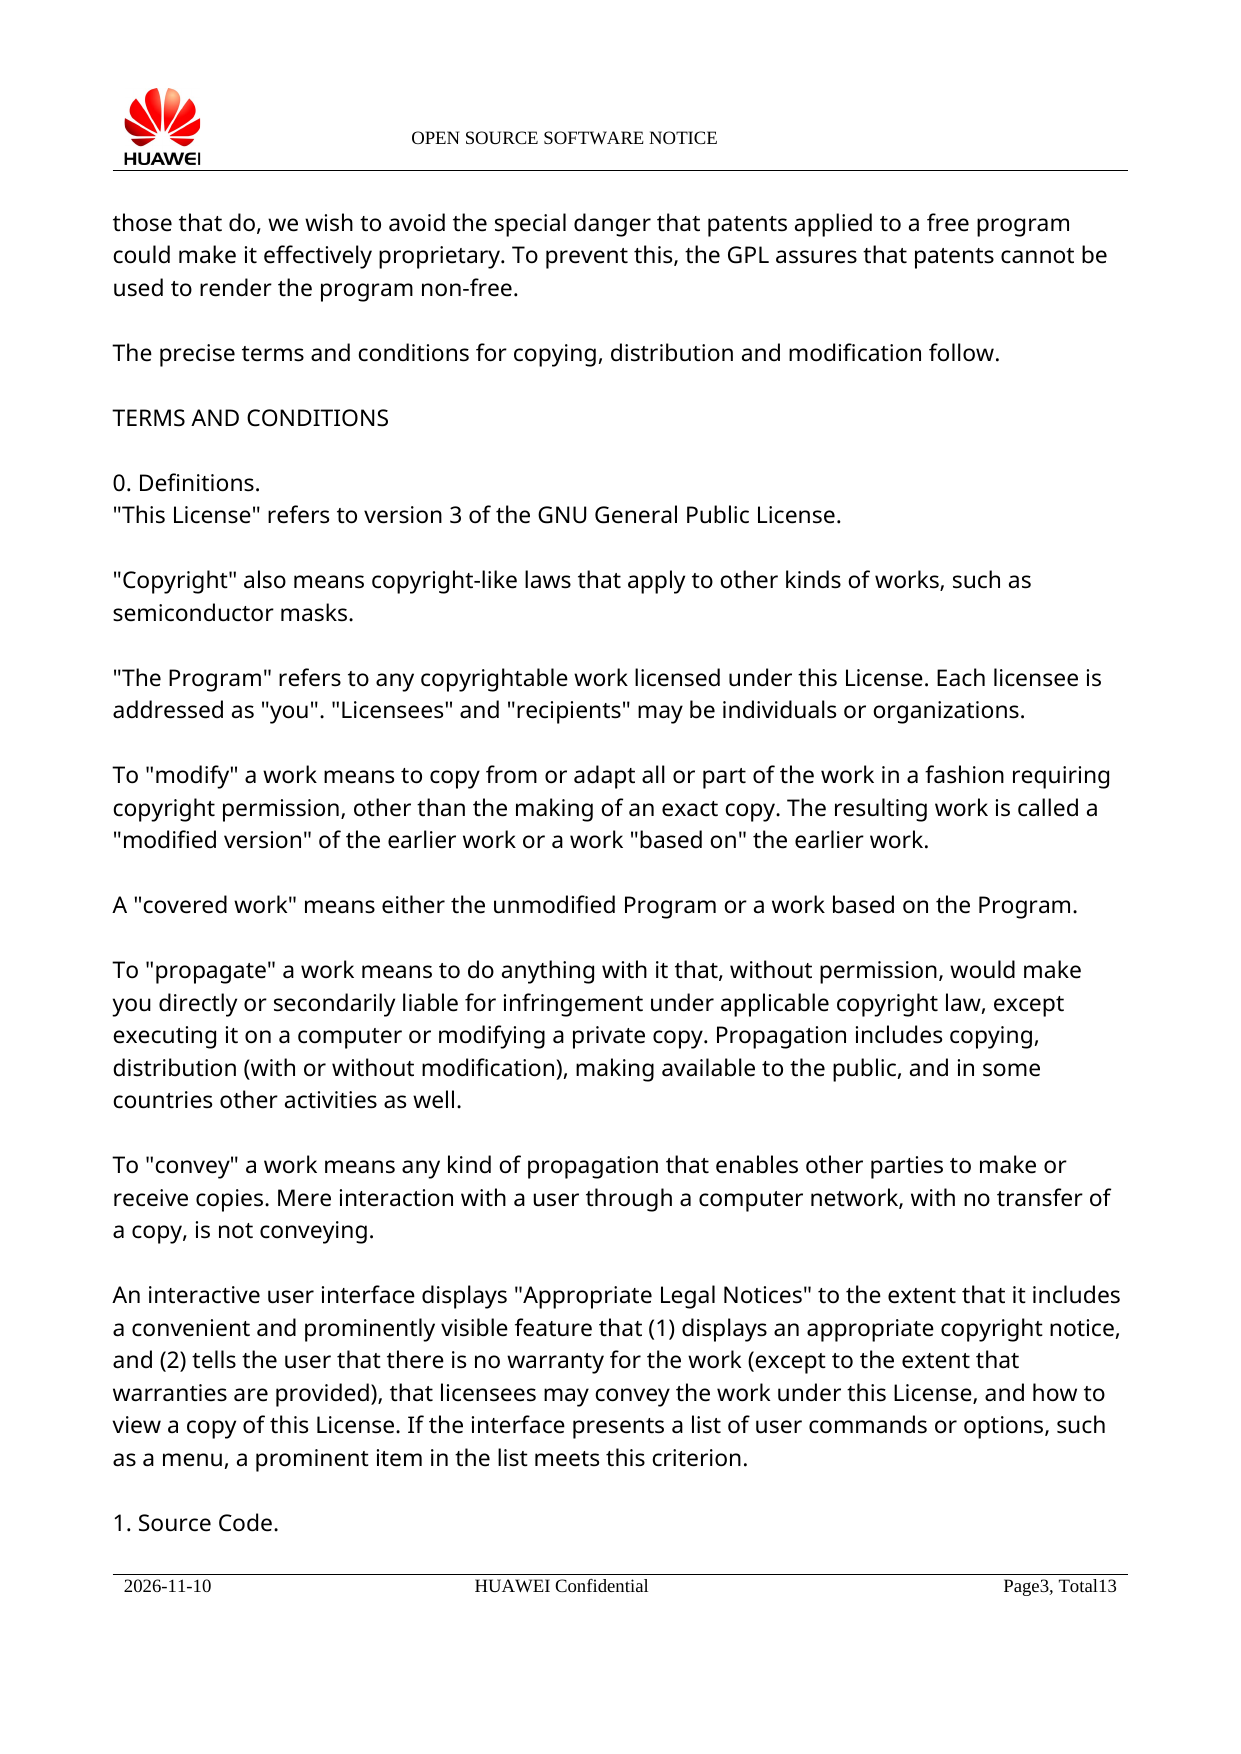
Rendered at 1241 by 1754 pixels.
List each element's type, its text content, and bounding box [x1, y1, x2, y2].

text "Copyright" also means copyright-like laws that apply to other kinds of works, such as semiconductor masks. [112, 564, 1128, 629]
text 0. Definitions. [112, 466, 1128, 499]
text "This License" refers to version 3 of the GNU General Public License. [112, 499, 1128, 531]
text To "modify" a work means to copy from or adapt all or part of the work in a fashion requiring copyright permission, other than the making of an exact copy. The resulting work is called a "modified version" of the earlier work or a work "based on" the earlier work. [112, 759, 1128, 856]
text 1. Source Code. [112, 1506, 1128, 1539]
text To "propagate" a work means to do anything with it that, without permission, would make you directly or secondarily liable for infringement under applicable copyright law, except executing it on a computer or modifying a private copy. Propagation includes copying, distribution (with or without modification), making available to the public, and in some countries other activities as well. [112, 954, 1128, 1116]
text To "convey" a work means any kind of propagation that enables other parties to make or receive copies. Mere interaction with a user through a computer network, with no transfer of a copy, is not conveying. [112, 1149, 1128, 1246]
text "The Program" refers to any copyrightable work licensed under this License. Each licensee is addressed as "you". "Licensees" and "recipients" may be individuals or organizations. [112, 661, 1128, 726]
text TERMS AND CONDITIONS [112, 401, 1128, 434]
text A "covered work" means either the unmodified Program or a work based on the Program. [112, 889, 1128, 921]
text The precise terms and conditions for copying, distribution and modification follow. [112, 336, 1128, 369]
text An interactive user interface displays "Appropriate Legal Notices" to the extent that it includes a convenient and prominently visible feature that (1) displays an appropriate copyright notice, and (2) tells the user that there is no warranty for the work (except to the extent that warranties are provided), that licensees may convey the work under this License, and how to view a copy of this License. If the interface presents a list of user commands or options, such as a menu, a prominent item in the list meets this criterion. [112, 1279, 1128, 1474]
picture [124, 88, 201, 165]
